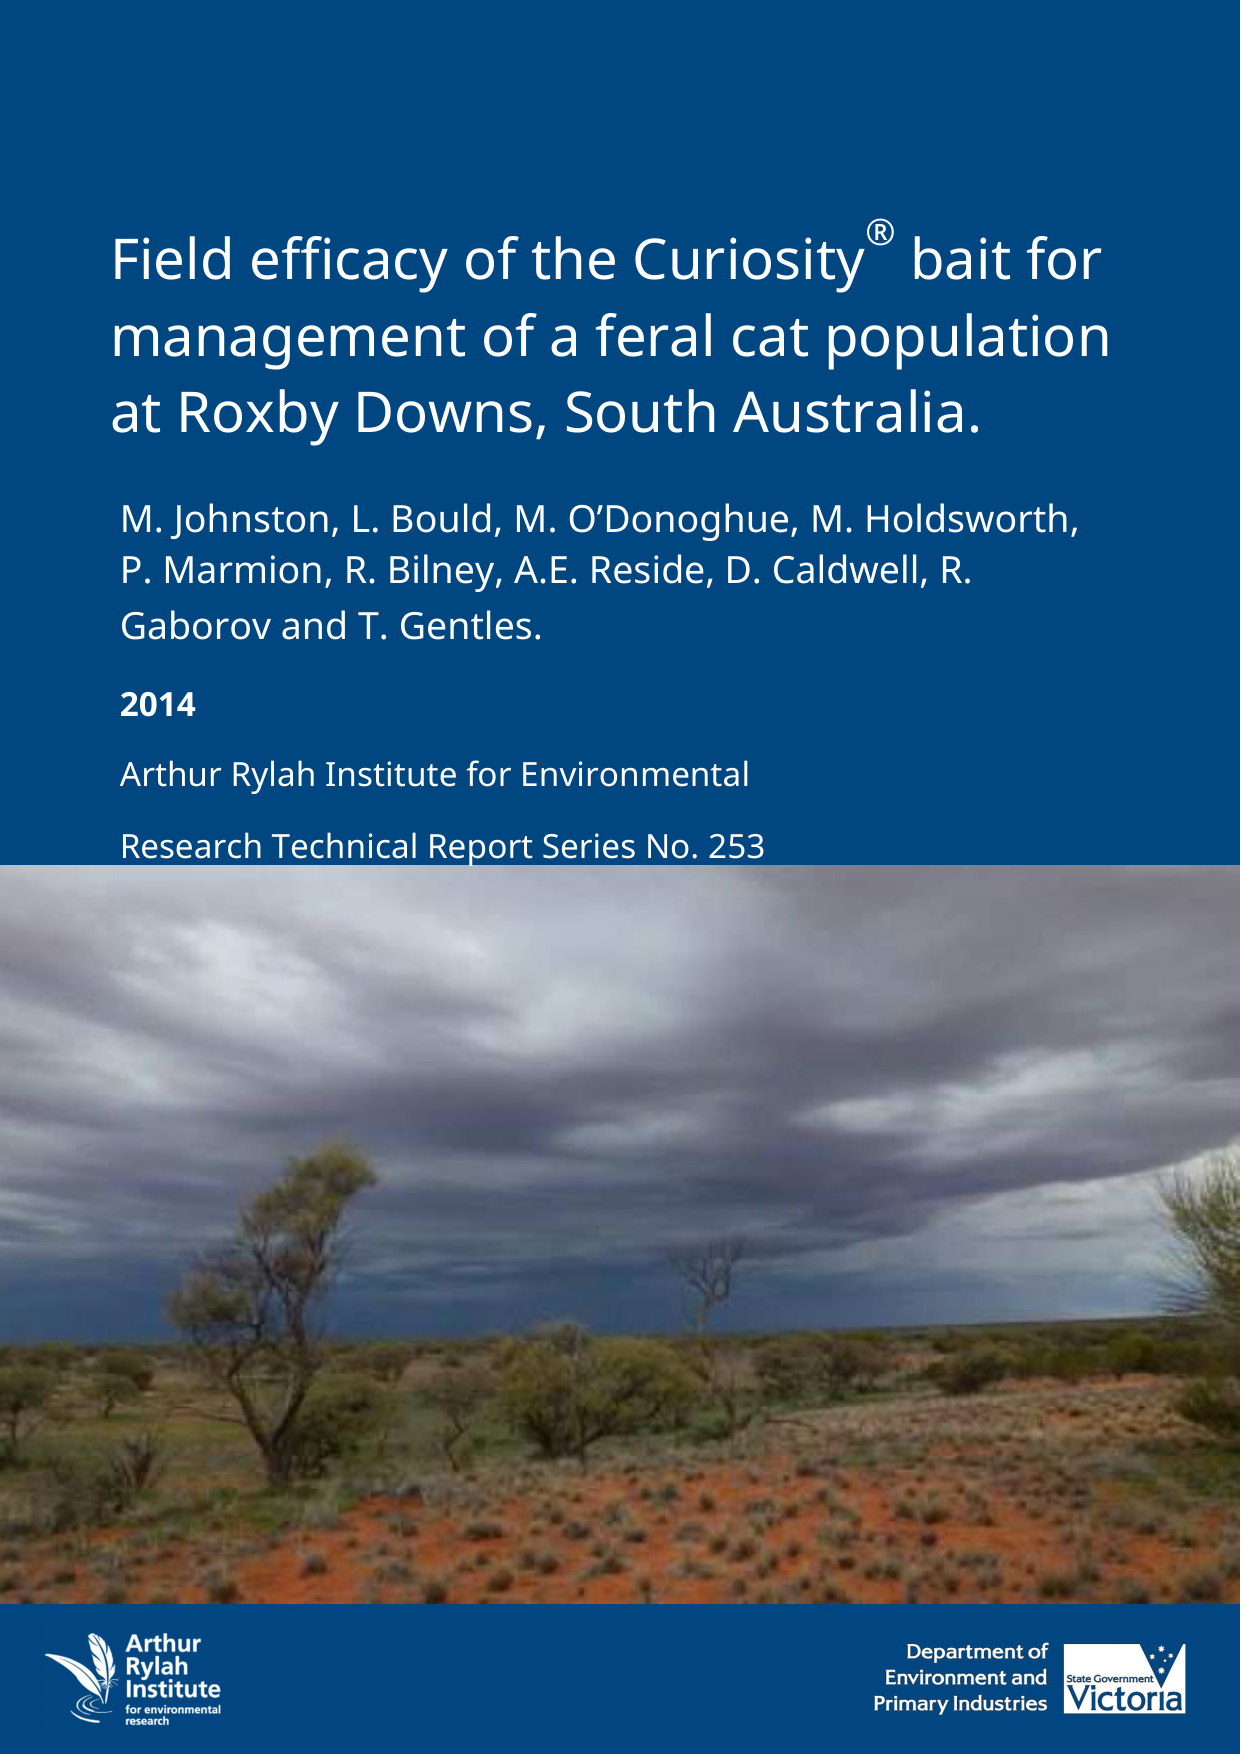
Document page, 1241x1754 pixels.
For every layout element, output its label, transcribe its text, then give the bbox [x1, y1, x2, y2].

text M. Johnston, L. Bould, M. O’Donoghue, M. Holdsworth, [119, 492, 1123, 543]
subtitle 2014 [119, 681, 1123, 726]
text Field efficacy of the Curiosity® bait for management of a feral cat population at Roxby Downs, South Australia. [110, 206, 1112, 449]
picture [0, 0, 1240, 1754]
text P. Marmion, R. Bilney, A.E. Reside, D. Caldwell, R. Gaborov and T. Gentles. [119, 543, 1090, 650]
text Arthur Rylah Institute for Environmental Research Technical Report Series No. 253 [119, 751, 852, 869]
